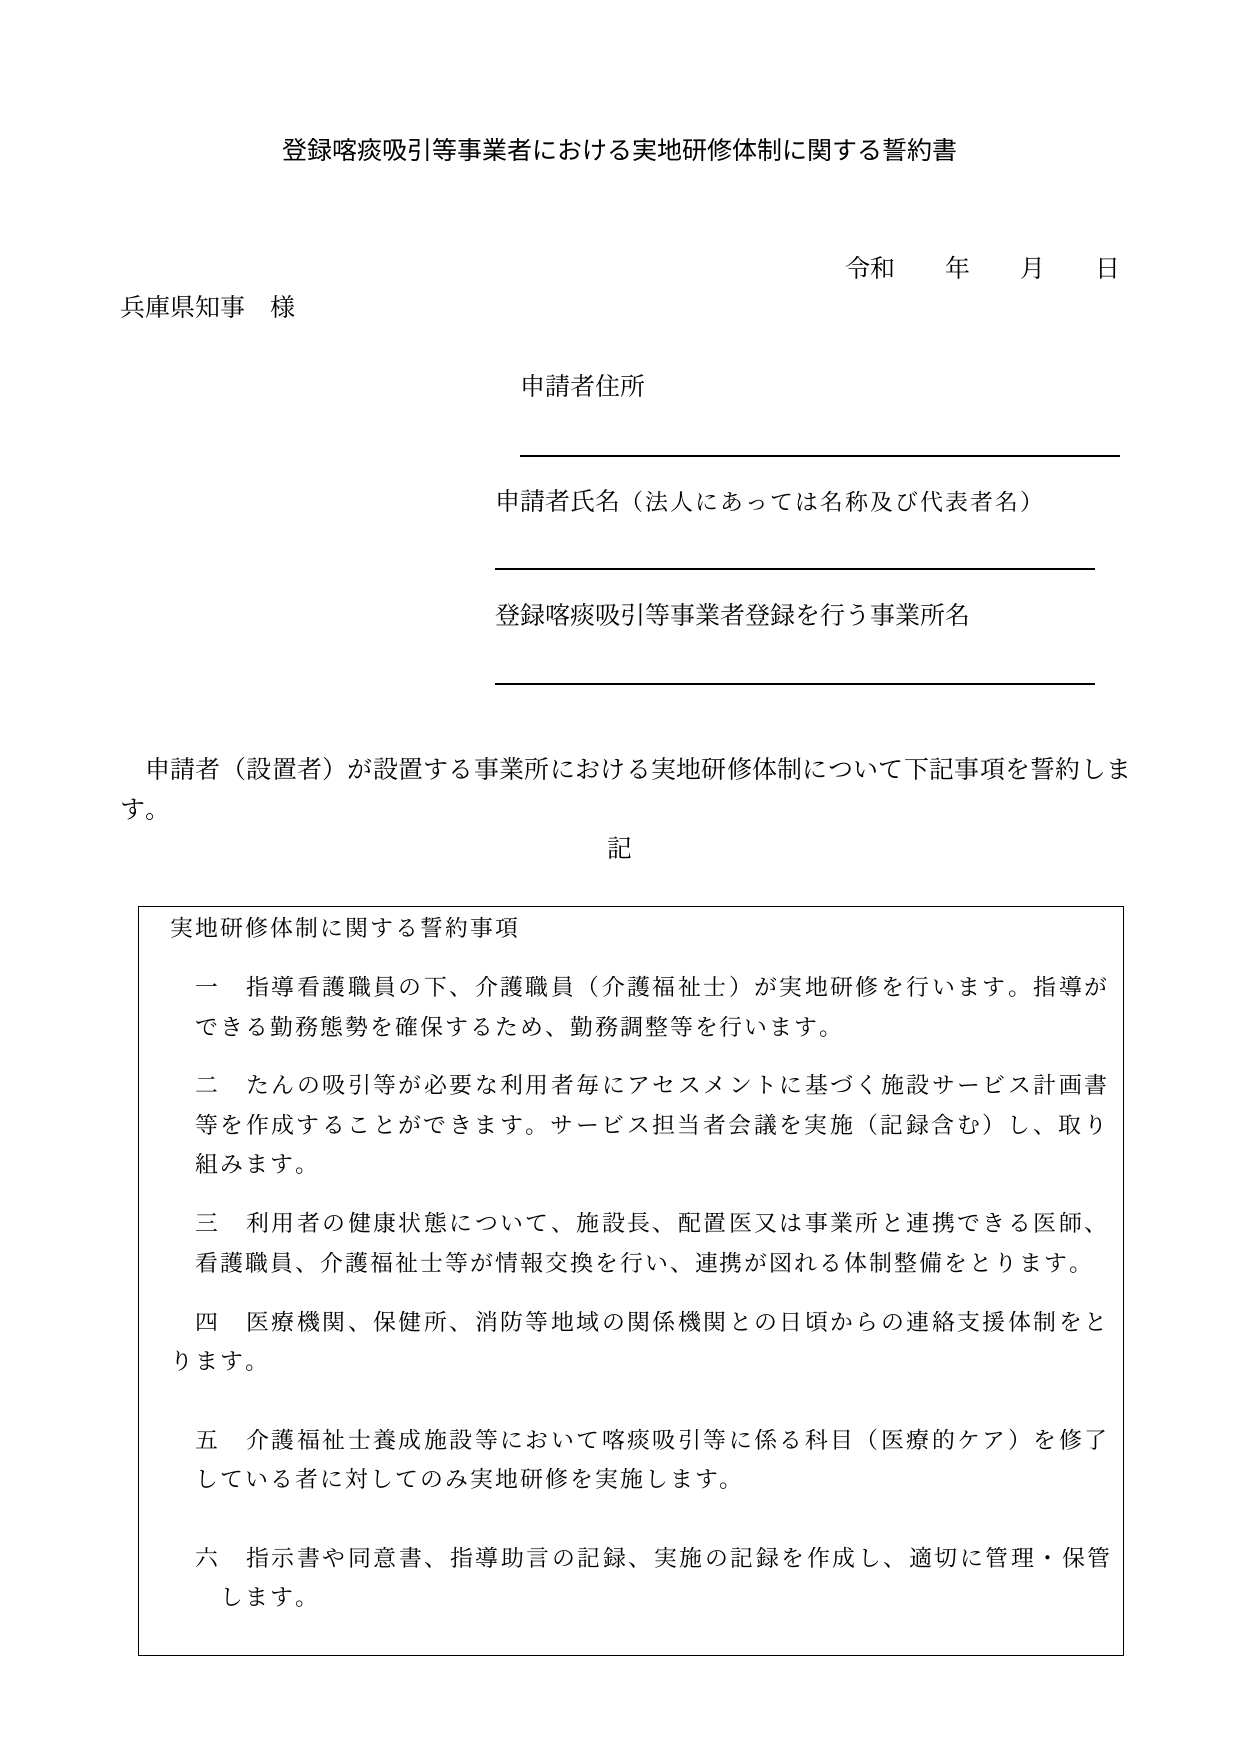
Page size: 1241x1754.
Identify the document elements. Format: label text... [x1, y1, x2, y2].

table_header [139, 907, 1123, 1655]
text 登録喀痰吸引等事業者登録を行う事業所名 [120, 594, 1120, 634]
text 兵庫県知事 様 [120, 286, 1120, 326]
text 申請者氏名（法人にあっては名称及び代表者名） [120, 480, 1120, 519]
text 申請者住所 [120, 365, 1120, 404]
text 記 [120, 827, 1120, 866]
text 申請者（設置者）が設置する事業所における実地研修体制について下記事項を誓約します。 [120, 748, 1135, 827]
text 登録喀痰吸引等事業者における実地研修体制に関する誓約書 [120, 129, 1120, 168]
text 令和 年 月 日 [120, 247, 1120, 286]
